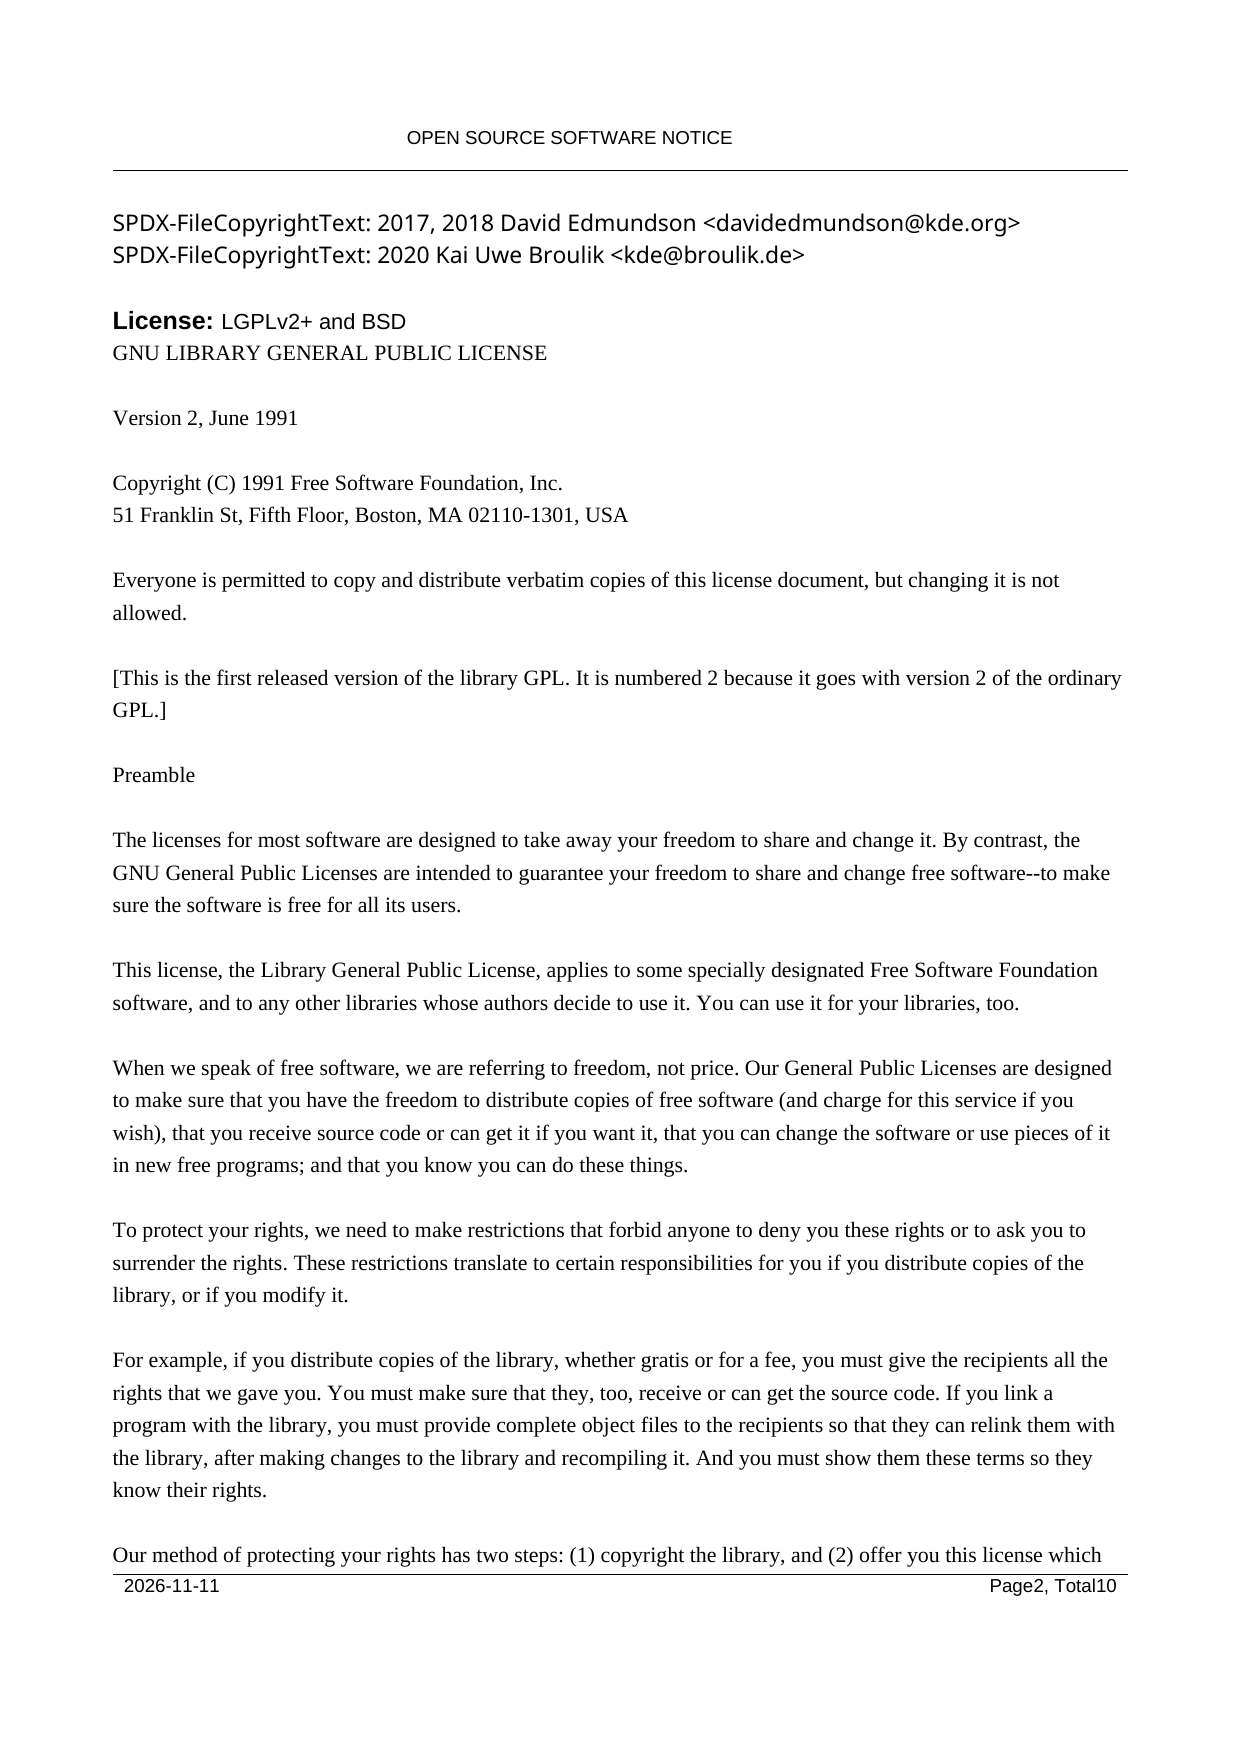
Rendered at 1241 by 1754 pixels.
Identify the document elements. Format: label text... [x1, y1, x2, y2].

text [112, 206, 1128, 304]
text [112, 336, 1128, 1571]
text License: LGPLv2+ and BSD [112, 304, 1128, 336]
